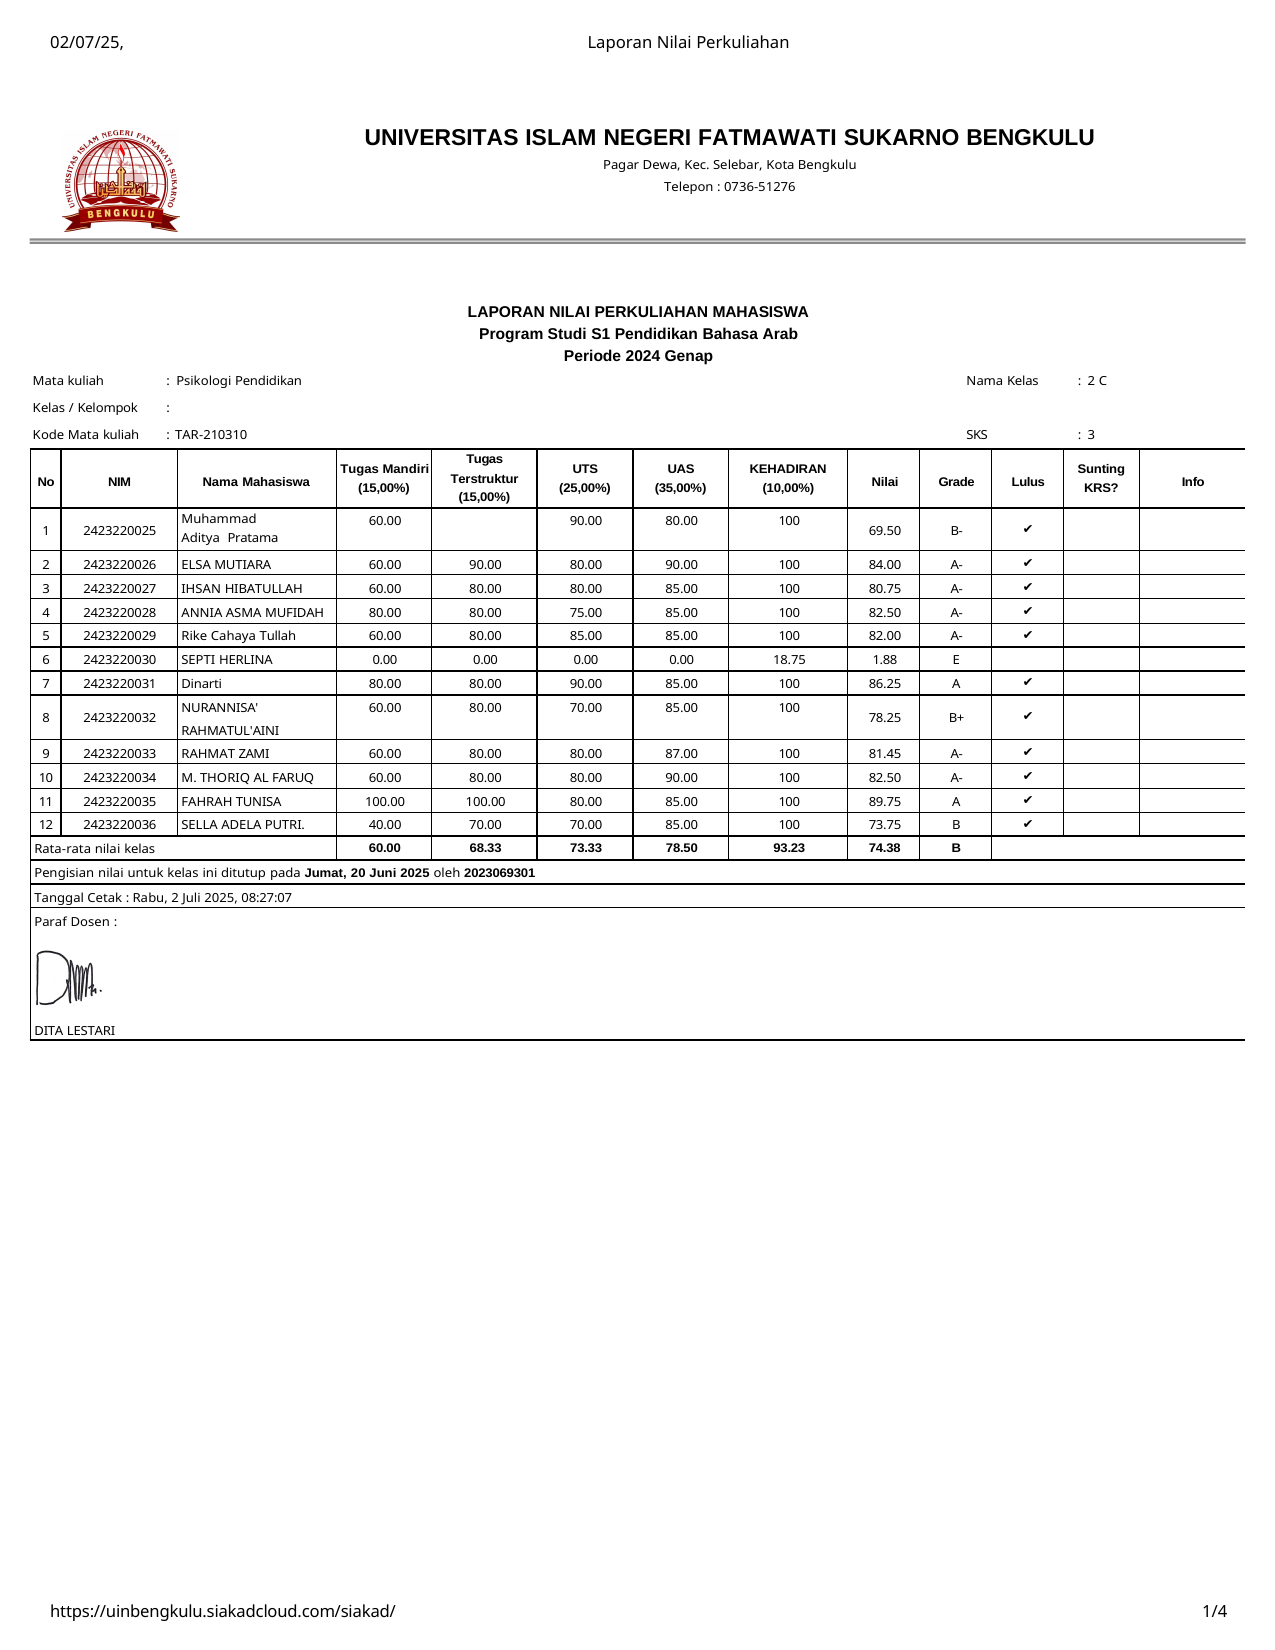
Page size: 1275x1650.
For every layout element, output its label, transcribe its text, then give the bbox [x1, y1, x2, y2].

table_cell 74.38 [848, 837, 919, 859]
table_cell ✔ [992, 599, 1063, 622]
table_cell 80.00 [538, 740, 632, 763]
table_cell A- [920, 575, 991, 597]
table_cell 2423220025 [62, 509, 177, 550]
table_cell [1140, 551, 1245, 574]
table_cell ✔ [992, 575, 1063, 597]
table_cell 60.00 [337, 551, 431, 574]
table_cell 60.00 [337, 624, 431, 646]
table_cell 9 [31, 740, 60, 763]
table_cell 73.75 [848, 813, 919, 835]
table_cell FAHRAH TUNISA [178, 789, 336, 811]
table_cell [1064, 672, 1139, 694]
table_cell 60.00 [337, 764, 431, 787]
table_cell 80.00 [432, 672, 536, 694]
table_cell 81.45 [848, 740, 919, 763]
table_cell 18.75 [729, 648, 847, 670]
table_cell 2423220027 [62, 575, 177, 597]
table_header Grade [920, 450, 991, 507]
table_cell ✔ [992, 740, 1063, 763]
table_cell 78.25 [848, 696, 919, 739]
table_cell [1140, 575, 1245, 597]
table_cell 80.00 [432, 696, 536, 739]
table_cell [1140, 740, 1245, 763]
table_cell 85.00 [634, 789, 728, 811]
table_cell 90.00 [432, 551, 536, 574]
table_cell [1064, 789, 1139, 811]
table_cell [992, 837, 1245, 859]
table_cell 87.00 [634, 740, 728, 763]
text LAPORAN NILAI PERKULIAHAN MAHASISWA [1, 302, 1275, 321]
table_cell 100 [729, 551, 847, 574]
table_cell E [920, 648, 991, 670]
table_cell B [920, 813, 991, 835]
table_cell 90.00 [634, 551, 728, 574]
table_cell 100 [729, 509, 847, 550]
table_cell 10 [31, 764, 60, 787]
table_cell A- [920, 740, 991, 763]
table_cell [1064, 740, 1139, 763]
table_cell 100 [729, 672, 847, 694]
table_header NIM [62, 450, 177, 507]
table_cell 60.00 [337, 837, 431, 859]
table_cell M. THORIQ AL FARUQ [178, 764, 336, 787]
table_cell ✔ [992, 789, 1063, 811]
table_cell 82.50 [848, 599, 919, 622]
table_cell 70.00 [538, 813, 632, 835]
text Kode Mata kuliah : TAR-210310 SKS : 3 [32, 426, 1275, 443]
table_cell [1064, 509, 1139, 550]
table_cell 2423220028 [62, 599, 177, 622]
table_cell Paraf Dosen : DITA LESTARI [31, 908, 1245, 1039]
table_cell 2423220036 [62, 813, 177, 835]
table_cell 100.00 [432, 789, 536, 811]
table_cell IHSAN HIBATULLAH [178, 575, 336, 597]
table_header Lulus [992, 450, 1063, 507]
table_cell 68.33 [432, 837, 536, 859]
table_header Nama Mahasiswa [178, 450, 336, 507]
table_cell A- [920, 764, 991, 787]
table_cell 60.00 [337, 696, 431, 739]
table_cell ✔ [992, 624, 1063, 646]
table_cell Rike Cahaya Tullah [178, 624, 336, 646]
title UNIVERSITAS ISLAM NEGERI FATMAWATI SUKARNO BENGKULU [184, 124, 1275, 150]
text Program Studi S1 Pendidikan Bahasa Arab Periode 2024 Genap [455, 325, 822, 365]
table_header Sunting KRS? [1064, 450, 1139, 507]
table_cell 75.00 [538, 599, 632, 622]
table_cell ✔ [992, 509, 1063, 550]
table_cell [432, 509, 536, 550]
table_cell [1064, 575, 1139, 597]
table_cell [1140, 648, 1245, 670]
table_cell 70.00 [432, 813, 536, 835]
table_cell 85.00 [634, 624, 728, 646]
table_cell 60.00 [337, 575, 431, 597]
table_cell ✔ [992, 764, 1063, 787]
table_cell [1064, 599, 1139, 622]
table_cell 85.00 [538, 624, 632, 646]
table_cell 2423220032 [62, 696, 177, 739]
table_cell 80.00 [432, 624, 536, 646]
table_cell Pengisian nilai untuk kelas ini ditutup pada Jumat, 20 Juni 2025 oleh 2023069301 [31, 861, 1245, 883]
table_header Nilai [848, 450, 919, 507]
table_cell 5 [31, 624, 60, 646]
table_cell 40.00 [337, 813, 431, 835]
table_cell 7 [31, 672, 60, 694]
table_cell [1064, 813, 1139, 835]
table_cell 60.00 [337, 509, 431, 550]
table_cell A- [920, 624, 991, 646]
table_header Tugas Mandiri (15,00%) [337, 450, 431, 507]
table_cell 80.00 [432, 575, 536, 597]
table_cell [992, 648, 1063, 670]
table_cell 100 [729, 575, 847, 597]
table_cell 85.00 [634, 813, 728, 835]
table_cell 2423220030 [62, 648, 177, 670]
table_cell A [920, 672, 991, 694]
table_cell 11 [31, 789, 60, 811]
table_cell 100 [729, 624, 847, 646]
table_cell [1140, 813, 1245, 835]
table_cell 100.00 [337, 789, 431, 811]
table_cell [1064, 696, 1139, 739]
table_cell [1140, 672, 1245, 694]
table_cell 0.00 [337, 648, 431, 670]
table_cell 80.75 [848, 575, 919, 597]
table_cell B [920, 837, 991, 859]
table_cell 4 [31, 599, 60, 622]
table_cell 85.00 [634, 575, 728, 597]
table_cell 89.75 [848, 789, 919, 811]
table_header Info [1140, 450, 1245, 507]
table_cell [1140, 509, 1245, 550]
table_cell NURANNISA' RAHMATUL'AINI [178, 696, 336, 739]
table_cell ANNIA ASMA MUFIDAH [178, 599, 336, 622]
table_cell 80.00 [538, 575, 632, 597]
table_cell 0.00 [634, 648, 728, 670]
table_cell 1.88 [848, 648, 919, 670]
table_cell 2423220026 [62, 551, 177, 574]
table_cell Muhammad Aditya Pratama [178, 509, 336, 550]
table_cell 80.00 [337, 599, 431, 622]
table_cell SEPTI HERLINA [178, 648, 336, 670]
table_cell 85.00 [634, 696, 728, 739]
table_cell 90.00 [634, 764, 728, 787]
table_cell 86.25 [848, 672, 919, 694]
table_cell SELLA ADELA PUTRI. [178, 813, 336, 835]
table_cell 80.00 [634, 509, 728, 550]
table_cell 6 [31, 648, 60, 670]
table_cell 2423220034 [62, 764, 177, 787]
table_cell [1140, 764, 1245, 787]
table_header Tugas Terstruktur (15,00%) [432, 450, 536, 507]
table_cell 80.00 [538, 764, 632, 787]
text Pagar Dewa, Kec. Selebar, Kota Bengkulu Telepon : 0736-51276 [585, 156, 874, 195]
text Mata kuliah : Psikologi Pendidikan Nama Kelas : 2 C [32, 372, 1275, 389]
table_cell 80.00 [432, 764, 536, 787]
table_cell [1064, 624, 1139, 646]
table_cell RAHMAT ZAMI [178, 740, 336, 763]
table_header KEHADIRAN (10,00%) [729, 450, 847, 507]
table_cell 78.50 [634, 837, 728, 859]
table_cell 1 [31, 509, 60, 550]
table_cell 90.00 [538, 672, 632, 694]
table_cell 100 [729, 764, 847, 787]
table_cell 60.00 [337, 740, 431, 763]
table_cell A [920, 789, 991, 811]
table_cell [1064, 551, 1139, 574]
table_cell 0.00 [432, 648, 536, 670]
table_cell ✔ [992, 672, 1063, 694]
table_cell [1064, 764, 1139, 787]
table_header No [31, 450, 60, 507]
picture [31, 947, 106, 1006]
table_cell [1140, 789, 1245, 811]
table_cell [1140, 599, 1245, 622]
table_cell 85.00 [634, 672, 728, 694]
table_cell 84.00 [848, 551, 919, 574]
table_cell 82.50 [848, 764, 919, 787]
table_cell 100 [729, 696, 847, 739]
table_cell Tanggal Cetak : Rabu, 2 Juli 2025, 08:27:07 [31, 885, 1245, 907]
table_cell [1140, 624, 1245, 646]
table_cell ELSA MUTIARA [178, 551, 336, 574]
table_cell B- [920, 509, 991, 550]
table_cell A- [920, 551, 991, 574]
table_cell 80.00 [538, 789, 632, 811]
table_header UTS (25,00%) [538, 450, 632, 507]
table_cell 12 [31, 813, 60, 835]
table_cell ✔ [992, 813, 1063, 835]
table_cell 8 [31, 696, 60, 739]
table_cell 100 [729, 599, 847, 622]
table_cell 90.00 [538, 509, 632, 550]
table_cell 0.00 [538, 648, 632, 670]
table_cell 3 [31, 575, 60, 597]
table_cell 2423220033 [62, 740, 177, 763]
table_cell 69.50 [848, 509, 919, 550]
text Kelas / Kelompok : [32, 399, 1275, 416]
table_cell ✔ [992, 696, 1063, 739]
table_cell 100 [729, 740, 847, 763]
table_cell 2423220035 [62, 789, 177, 811]
table_cell ✔ [992, 551, 1063, 574]
table_cell 80.00 [337, 672, 431, 694]
table_cell Rata-rata nilai kelas [31, 837, 336, 859]
table_cell A- [920, 599, 991, 622]
table_cell 2423220031 [62, 672, 177, 694]
table_cell 80.00 [432, 599, 536, 622]
table_cell 80.00 [432, 740, 536, 763]
table_cell Dinarti [178, 672, 336, 694]
table_cell 93.23 [729, 837, 847, 859]
table_cell [1140, 696, 1245, 739]
table_cell [1064, 648, 1139, 670]
table_cell 82.00 [848, 624, 919, 646]
table_cell 85.00 [634, 599, 728, 622]
table_cell 2423220029 [62, 624, 177, 646]
table_cell 80.00 [538, 551, 632, 574]
picture [61, 130, 181, 233]
table_cell 73.33 [538, 837, 632, 859]
table_header UAS (35,00%) [634, 450, 728, 507]
table_cell 100 [729, 789, 847, 811]
table_cell B+ [920, 696, 991, 739]
table_cell 2 [31, 551, 60, 574]
table_cell 100 [729, 813, 847, 835]
table_cell 70.00 [538, 696, 632, 739]
